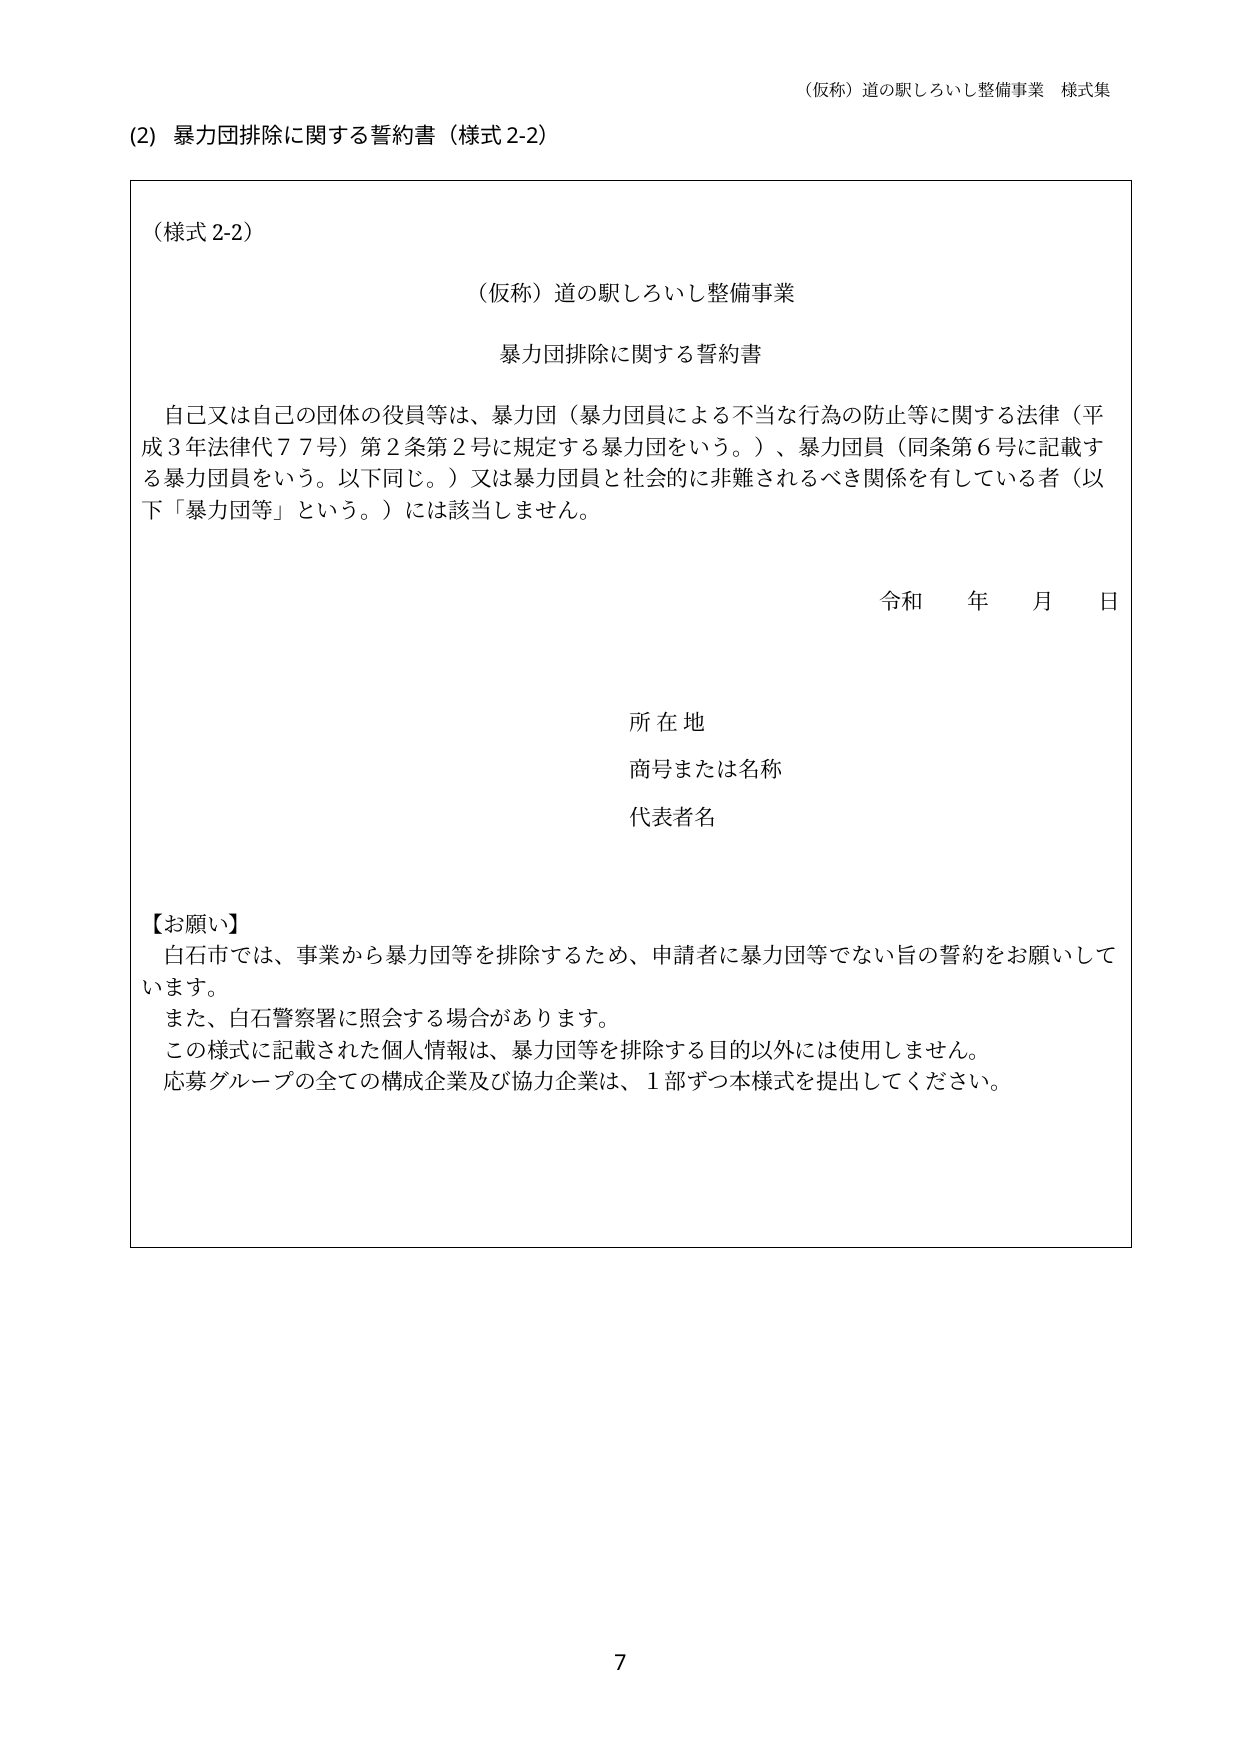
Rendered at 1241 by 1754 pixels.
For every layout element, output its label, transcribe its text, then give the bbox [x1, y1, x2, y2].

subtitle 暴力団排除に関する誓約書（様式2-2） [130, 118, 1110, 150]
table_header （様式2-2） （仮称）道の駅しろいし整備事業 暴力団排除に関する誓約書 自己又は自己の団体の役員等は、暴力団（暴力団員による不当な行為の防止等に関する法律（平成３年法律代７７号）第２条第２号に規定する暴力団をいう。）、暴力団員（同条第６号に記載する暴力団員をいう。以下同じ。）又は暴力団員と社会的に非難されるべき関係を有している者（以下「暴力団等」という。）には該当しません。 令和 年 月 日 所在地 商号または名称 代表者名 【お願い】 白石市では、事業から暴力団等を排除するため、申請者に暴力団等でない旨の誓約をお願いしています。 また、白石警察署に照会する場合があります。 この様式に記載された個人情報は、暴力団等を排除する目的以外には使用しません。 応募グループの全ての構成企業及び協力企業は、１部ずつ本様式を提出してください。 [131, 181, 1131, 1247]
